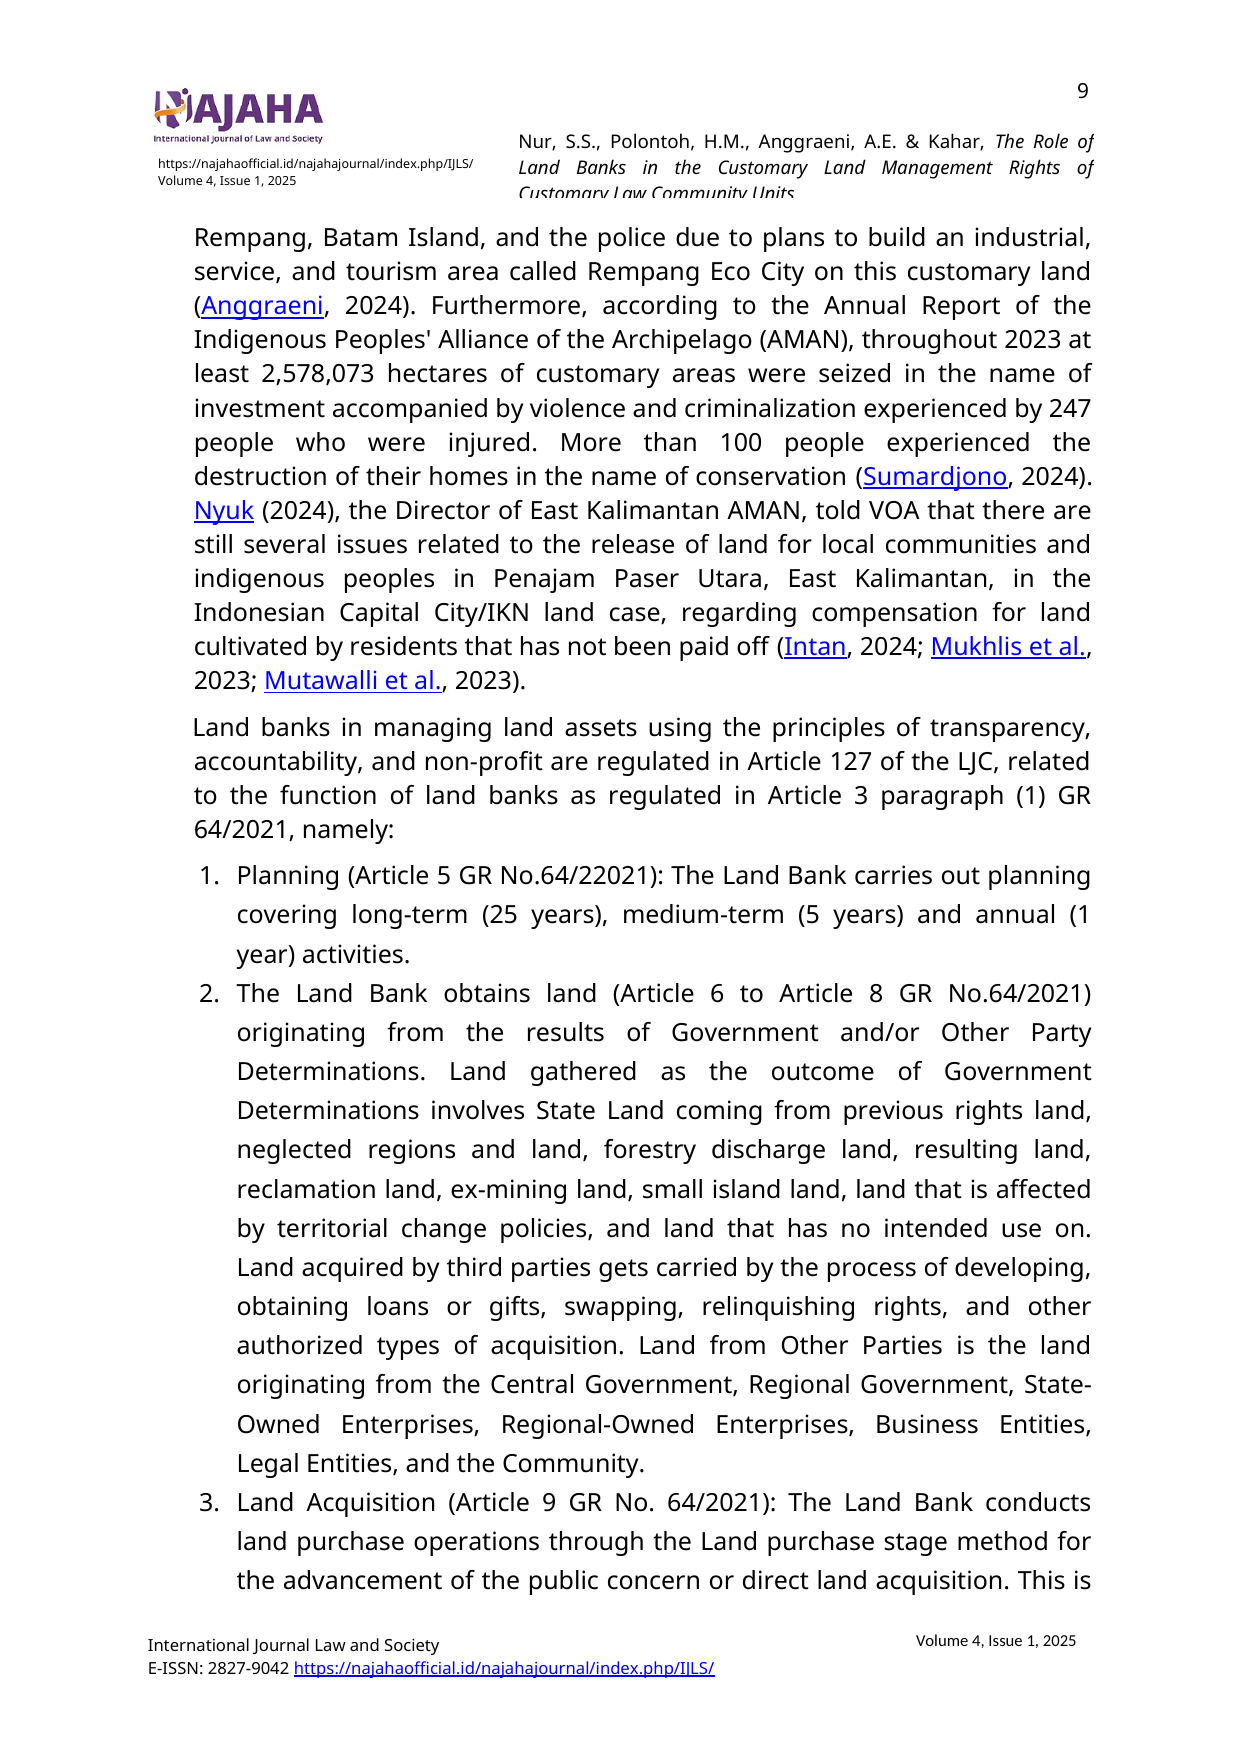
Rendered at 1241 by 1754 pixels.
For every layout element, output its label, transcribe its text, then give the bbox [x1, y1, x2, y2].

text Land banks in managing land assets using the principles of transparency, accountability, and non-profit are regulated in Article 127 of the LJC, related to the function of land banks as regulated in Article 3 paragraph (1) GR 64/2021, namely: [192, 709, 1093, 846]
list The Land Bank obtains land (Article 6 to Article 8 GR No.64/2021) originating from the results of Government and/or Other Party Determinations. Land gathered as the outcome of Government Determinations involves State Land coming from previous rights land, neglected regions and land, forestry discharge land, resulting land, reclamation land, ex-mining land, small island land, land that is affected by territorial change policies, and land that has no intended use on. Land acquired by third parties gets carried by the process of developing, obtaining loans or gifts, swapping, relinquishing rights, and other authorized types of acquisition. Land from Other Parties is the land originating from the Central Government, Regional Government, State-Owned Enterprises, Regional-Owned Enterprises, Business Entities, Legal Entities, and the Community. [199, 976, 1093, 1479]
list Planning (Article 5 GR No.64/22021): The Land Bank carries out planning covering long-term (25 years), medium-term (5 years) and annual (1 year) activities. [199, 858, 1093, 970]
picture [147, 75, 328, 158]
